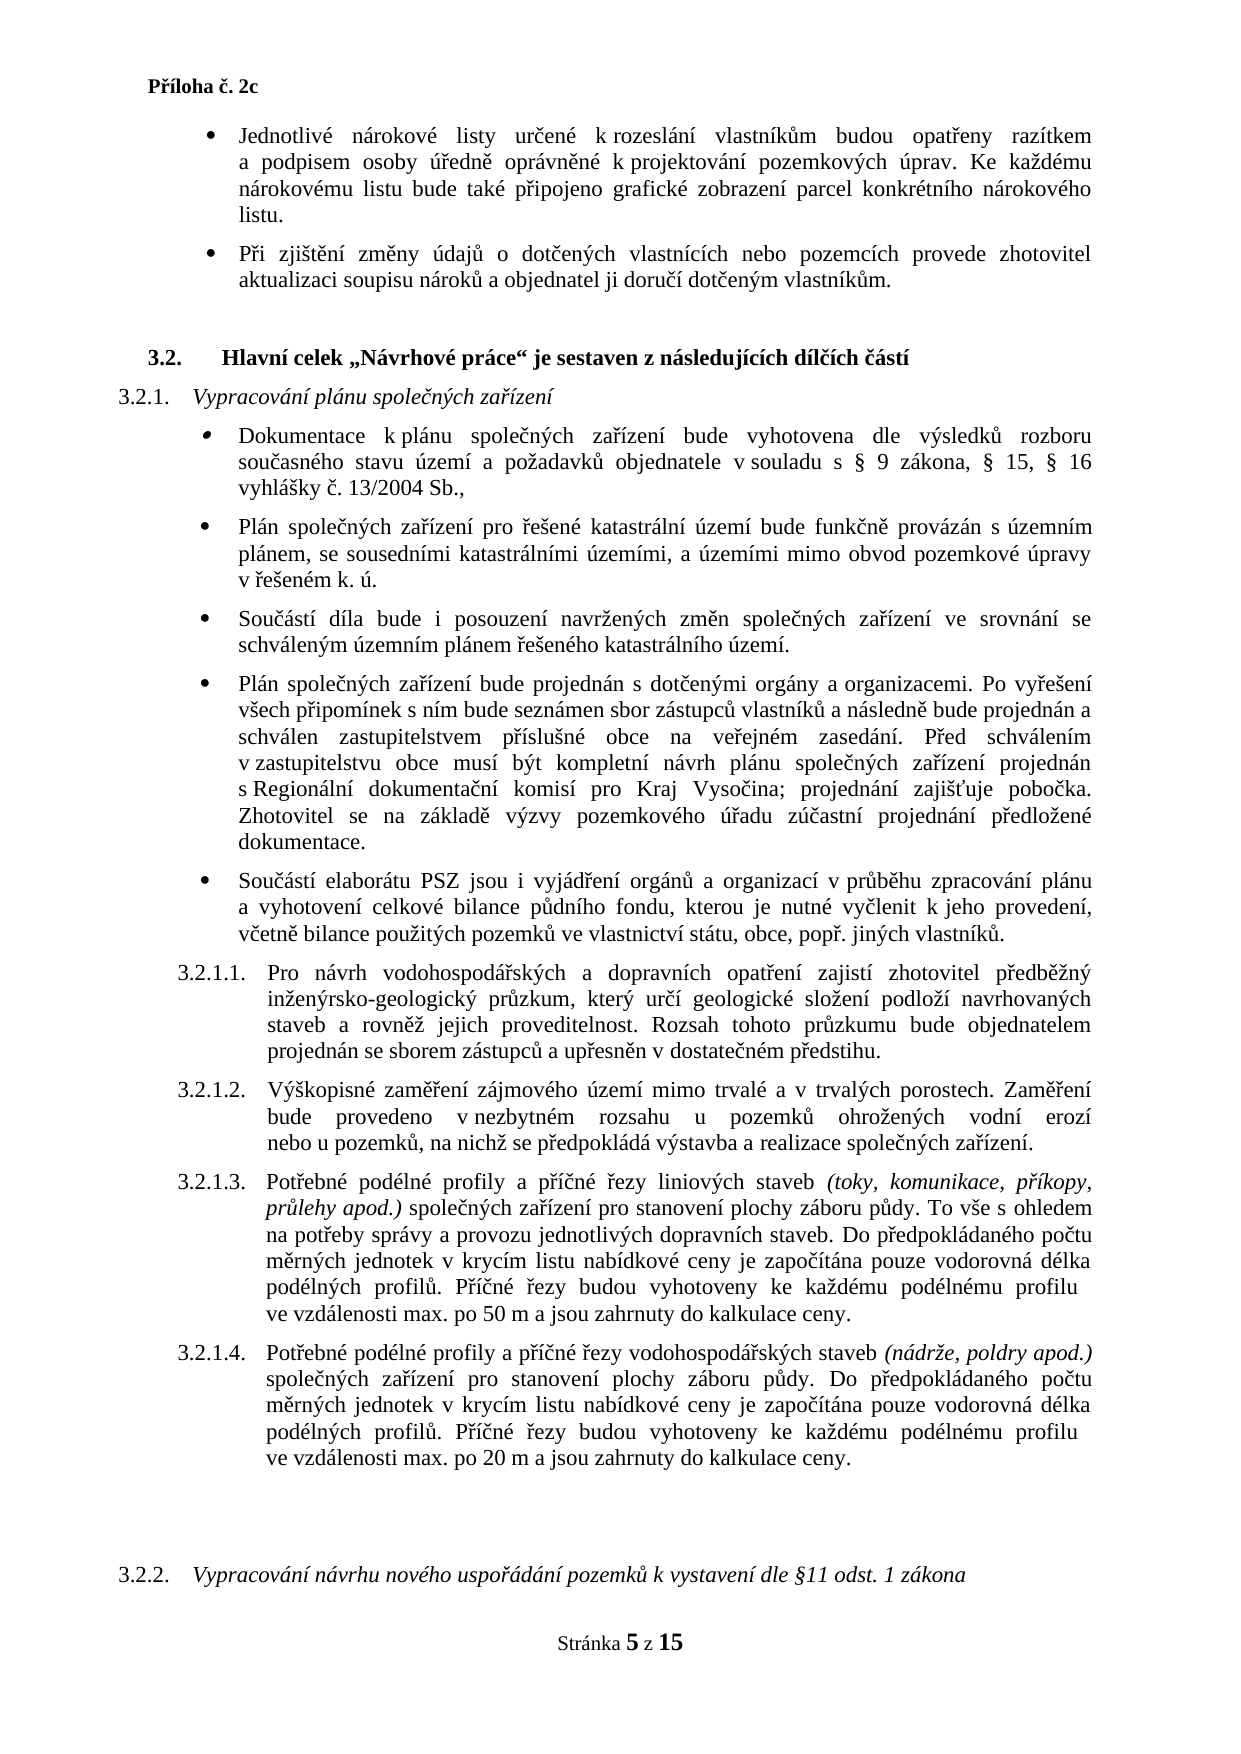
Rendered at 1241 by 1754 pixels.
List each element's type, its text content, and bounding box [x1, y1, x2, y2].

list Výškopisné zaměření zájmového území mimo trvalé a v trvalých porostech. Zaměření bude provedeno v nezbytném rozsahu u pozemků ohrožených vodní erozí nebo u pozemků, na nichž se předpokládá výstavba a realizace společných zařízení. [177, 1076, 1092, 1156]
list Vypracování návrhu nového uspořádání pozemků k vystavení dle §11 odst. 1 zákona [118, 1561, 1092, 1587]
list Součástí díla bude i posouzení navržených změn společných zařízení ve srovnání se schváleným územním plánem řešeného katastrálního území. [201, 605, 1092, 657]
list Při zjištění změny údajů o dotčených vlastnících nebo pozemcích provede zhotovitel aktualizaci soupisu nároků a objednatel ji doručí dotčeným vlastníkům. [207, 240, 1092, 293]
list Potřebné podélné profily a příčné řezy liniových staveb (toky, komunikace, příkopy, průlehy apod.) společných zařízení pro stanovení plochy záboru půdy. To vše s ohledem na potřeby správy a provozu jednotlivých dopravních staveb. Do předpokládaného počtu měrných jednotek v krycím listu nabídkové ceny je započítána pouze vodorovná délka podélných profilů. Příčné řezy budou vyhotoveny ke každému podélnému profilu ve vzdálenosti max. po 50 m a jsou zahrnuty do kalkulace ceny. [177, 1168, 1092, 1326]
list Plán společných zařízení bude projednán s dotčenými orgány a organizacemi. Po vyřešení všech připomínek s ním bude seznámen sbor zástupců vlastníků a následně bude projednán a schválen zastupitelstvem příslušné obce na veřejném zasedání. Před schválením v zastupitelstvu obce musí být kompletní návrh plánu společných zařízení projednán s Regionální dokumentační komisí pro Kraj Vysočina; projednání zajišťuje pobočka. Zhotovitel se na základě výzvy pozemkového úřadu zúčastní projednání předložené dokumentace. [201, 670, 1092, 854]
list Plán společných zařízení pro řešené katastrální území bude funkčně provázán s územním plánem, se sousedními katastrálními územími, a územími mimo obvod pozemkové úpravy v řešeném k. ú. [201, 513, 1092, 592]
list Součástí elaborátu PSZ jsou i vyjádření orgánů a organizací v průběhu zpracování plánu a vyhotovení celkové bilance půdního fondu, kterou je nutné vyčlenit k jeho provedení, včetně bilance použitých pozemků ve vlastnictví státu, obce, popř. jiných vlastníků. [201, 867, 1092, 946]
list Dokumentace k plánu společných zařízení bude vyhotovena dle výsledků rozboru současného stavu území a požadavků objednatele v souladu s § 9 zákona, § 15, § 16 vyhlášky č. 13/2004 Sb., [201, 422, 1092, 501]
list Potřebné podélné profily a příčné řezy vodohospodářských staveb (nádrže, poldry apod.) společných zařízení pro stanovení plochy záboru půdy. Do předpokládaného počtu měrných jednotek v krycím listu nabídkové ceny je započítána pouze vodorovná délka podélných profilů. Příčné řezy budou vyhotoveny ke každému podélnému profilu ve vzdálenosti max. po 20 m a jsou zahrnuty do kalkulace ceny. [177, 1339, 1092, 1470]
list Hlavní celek „Návrhové práce“ je sestaven z následujících dílčích částí [148, 344, 1092, 370]
list Pro návrh vodohospodářských a dopravních opatření zajistí zhotovitel předběžný inženýrsko-geologický průzkum, který určí geologické složení podloží navrhovaných staveb a rovněž jejich proveditelnost. Rozsah tohoto průzkumu bude objednatelem projednán se sborem zástupců a upřesněn v dostatečném předstihu. [177, 958, 1092, 1064]
list Jednotlivé nárokové listy určené k rozeslání vlastníkům budou opatřeny razítkem a podpisem osoby úředně oprávněné k projektování pozemkových úprav. Ke každému nárokovému listu bude také připojeno grafické zobrazení parcel konkrétního nárokového listu. [207, 122, 1092, 227]
list Vypracování plánu společných zařízení [118, 383, 1092, 409]
